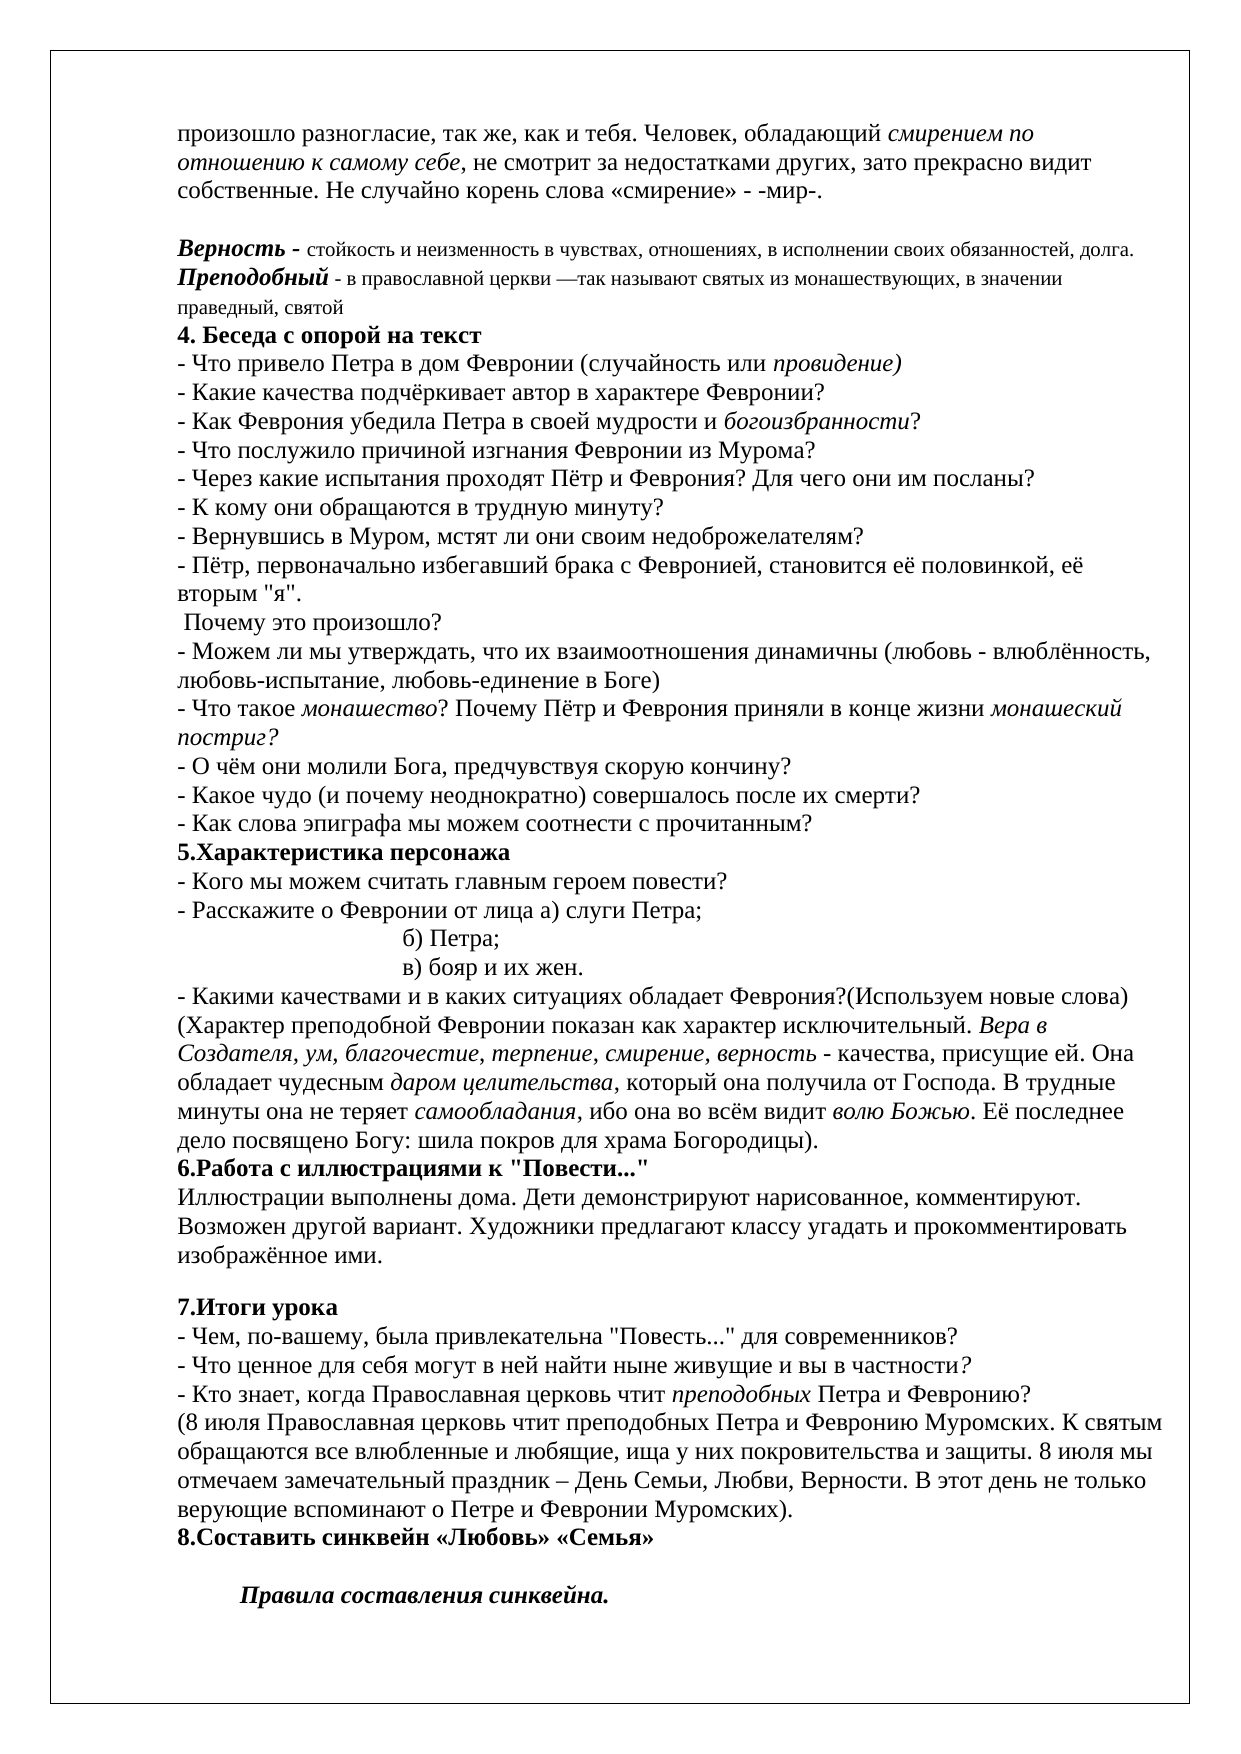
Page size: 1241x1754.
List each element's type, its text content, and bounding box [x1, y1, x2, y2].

text Почему это произошло? [177, 607, 1169, 636]
text - Расскажите о Февронии от лица а) слуги Петра; [177, 895, 1169, 923]
text 6.Работа с иллюстрациями к "Повести..." [177, 1153, 1169, 1182]
text - Какими качествами и в каких ситуациях обладает Феврония?(Используем новые слова) [177, 981, 1169, 1010]
text - Кто знает, когда Православная церковь чтит преподобных Петра и Февронию? [177, 1379, 1169, 1407]
text Правила составления синквейна. [177, 1580, 1152, 1609]
text 4. Беседа с опорой на текст [177, 320, 1169, 348]
text (Характер преподобной Февронии показан как характер исключительный. Вера в Создателя, ум, благочестие, терпение, смирение, верность - качества, присущие ей. Она обладает чудесным даром целительства, который она получила от Господа. В трудные минуты она не теряет самообладания, ибо она во всём видит волю Божью. Её последнее дело посвящено Богу: шила покров для храма Богородицы). [177, 1010, 1169, 1153]
text (8 июля Православная церковь чтит преподобных Петра и Февронию Муромских. К святым обращаются все влюбленные и любящие, ища у них покровительства и защиты. 8 июля мы отмечаем замечательный праздник – День Семьи, Любви, Верности. В этот день не только верующие вспоминают о Петре и Февронии Муромских). [177, 1407, 1169, 1522]
text - Можем ли мы утверждать, что их взаимоотношения динамичны (любовь - влюблённость, любовь-испытание, любовь-единение в Боге) [177, 636, 1169, 693]
text - Кого мы можем считать главным героем повести? [177, 866, 1169, 895]
text - О чём они молили Бога, предчувствуя скорую кончину? [177, 751, 1169, 780]
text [177, 118, 1152, 204]
text - Как Феврония убедила Петра в своей мудрости и богоизбранности? [177, 406, 1169, 435]
text б) Петра; [177, 923, 1169, 952]
text - Пётр, первоначально избегавший брака с Февронией, становится её половинкой, её вторым "я". [177, 550, 1169, 607]
text - К кому они обращаются в трудную минуту? [177, 492, 1169, 521]
text - Что ценное для себя могут в ней найти ныне живущие и вы в частности? [177, 1350, 1169, 1379]
text - Какие качества подчёркивает автор в характере Февронии? [177, 377, 1169, 406]
text - Какое чудо (и почему неоднократно) совершалось после их смерти? [177, 780, 1169, 808]
text - Через какие испытания проходят Пётр и Феврония? Для чего они им посланы? [177, 463, 1169, 492]
text - Как слова эпиграфа мы можем соотнести с прочитанным? [177, 808, 1169, 837]
text - Вернувшись в Муром, мстят ли они своим недоброжелателям? [177, 521, 1169, 550]
text - Чем, по-вашему, была привлекательна "Повесть..." для современников? [177, 1321, 1169, 1350]
text в) бояр и их жен. [177, 952, 1169, 981]
text Верность - стойкость и неизменность в чувствах, отношениях, в исполнении своих обязанностей, долга. [177, 233, 1169, 262]
text Иллюстрации выполнены дома. Дети демонстрируют нарисованное, комментируют. Возможен другой вариант. Художники предлагают классу угадать и прокомментировать изображённое ими. [177, 1182, 1169, 1268]
text 8.Составить синквейн «Любовь» «Семья» [177, 1522, 1169, 1551]
text Преподобный - в православной церкви —так называют святых из монашествующих, в значении праведный, святой [177, 262, 1169, 320]
text - Что привело Петра в дом Февронии (случайность или провидение) [177, 348, 1169, 377]
text - Что послужило причиной изгнания Февронии из Мурома? [177, 435, 1169, 463]
text - Что такое монашество? Почему Пётр и Феврония приняли в конце жизни монашеский постриг? [177, 693, 1169, 751]
text 5.Характеристика персонажа [177, 837, 1169, 866]
text 7.Итоги урока [177, 1292, 1169, 1321]
